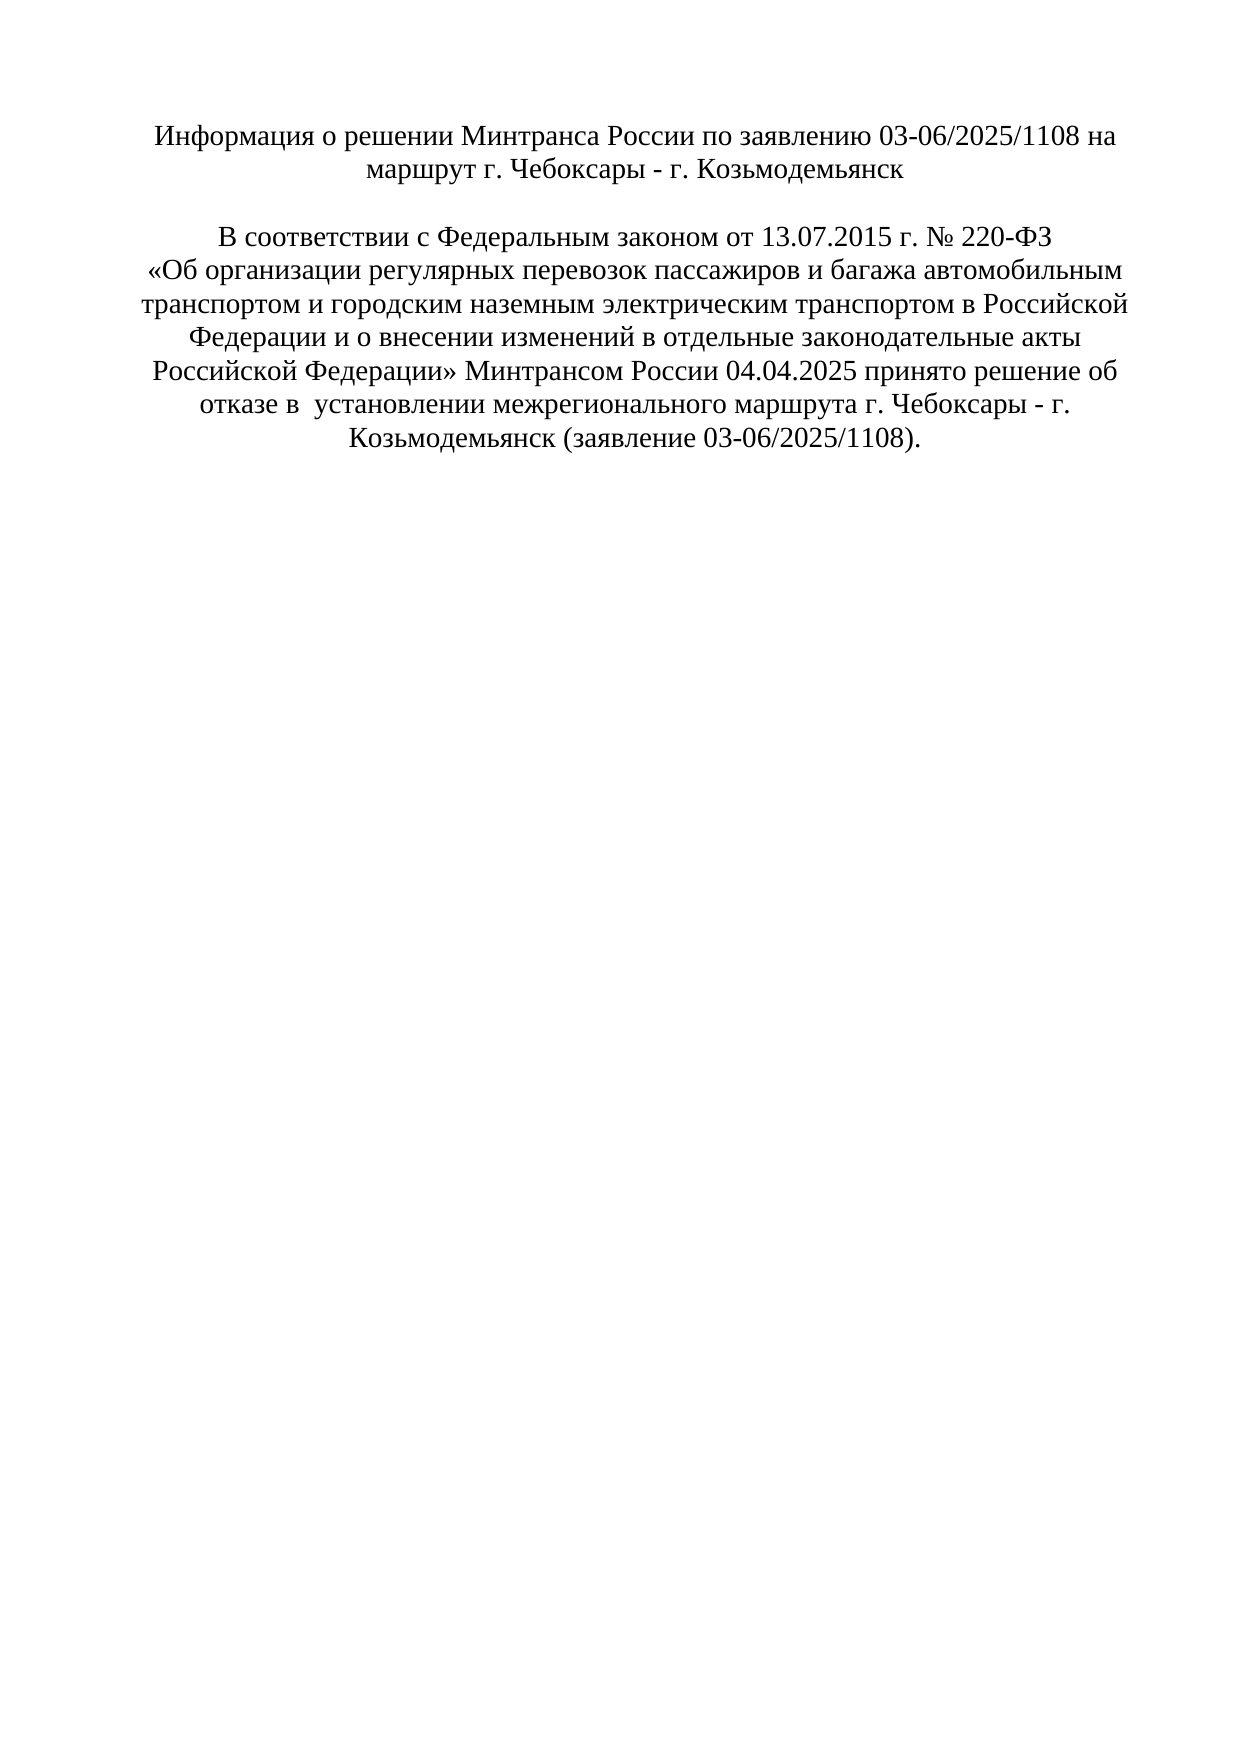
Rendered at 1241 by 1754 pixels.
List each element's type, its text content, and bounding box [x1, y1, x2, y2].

text Информация о решении Минтранса России по заявлению 03-06/2025/1108 на маршрут г. Чебоксары - г. Козьмодемьянск [118, 118, 1152, 185]
text В соответствии с Федеральным законом от 13.07.2015 г. № 220-ФЗ «Об организации регулярных перевозок пассажиров и багажа автомобильным транспортом и городским наземным электрическим транспортом в Российской Федерации и о внесении изменений в отдельные законодательные акты Российской Федерации» Минтрансом России 04.04.2025 принято решение об отказе в установлении межрегионального маршрута г. Чебоксары - г. Козьмодемьянск (заявление 03-06/2025/1108). [118, 219, 1152, 453]
